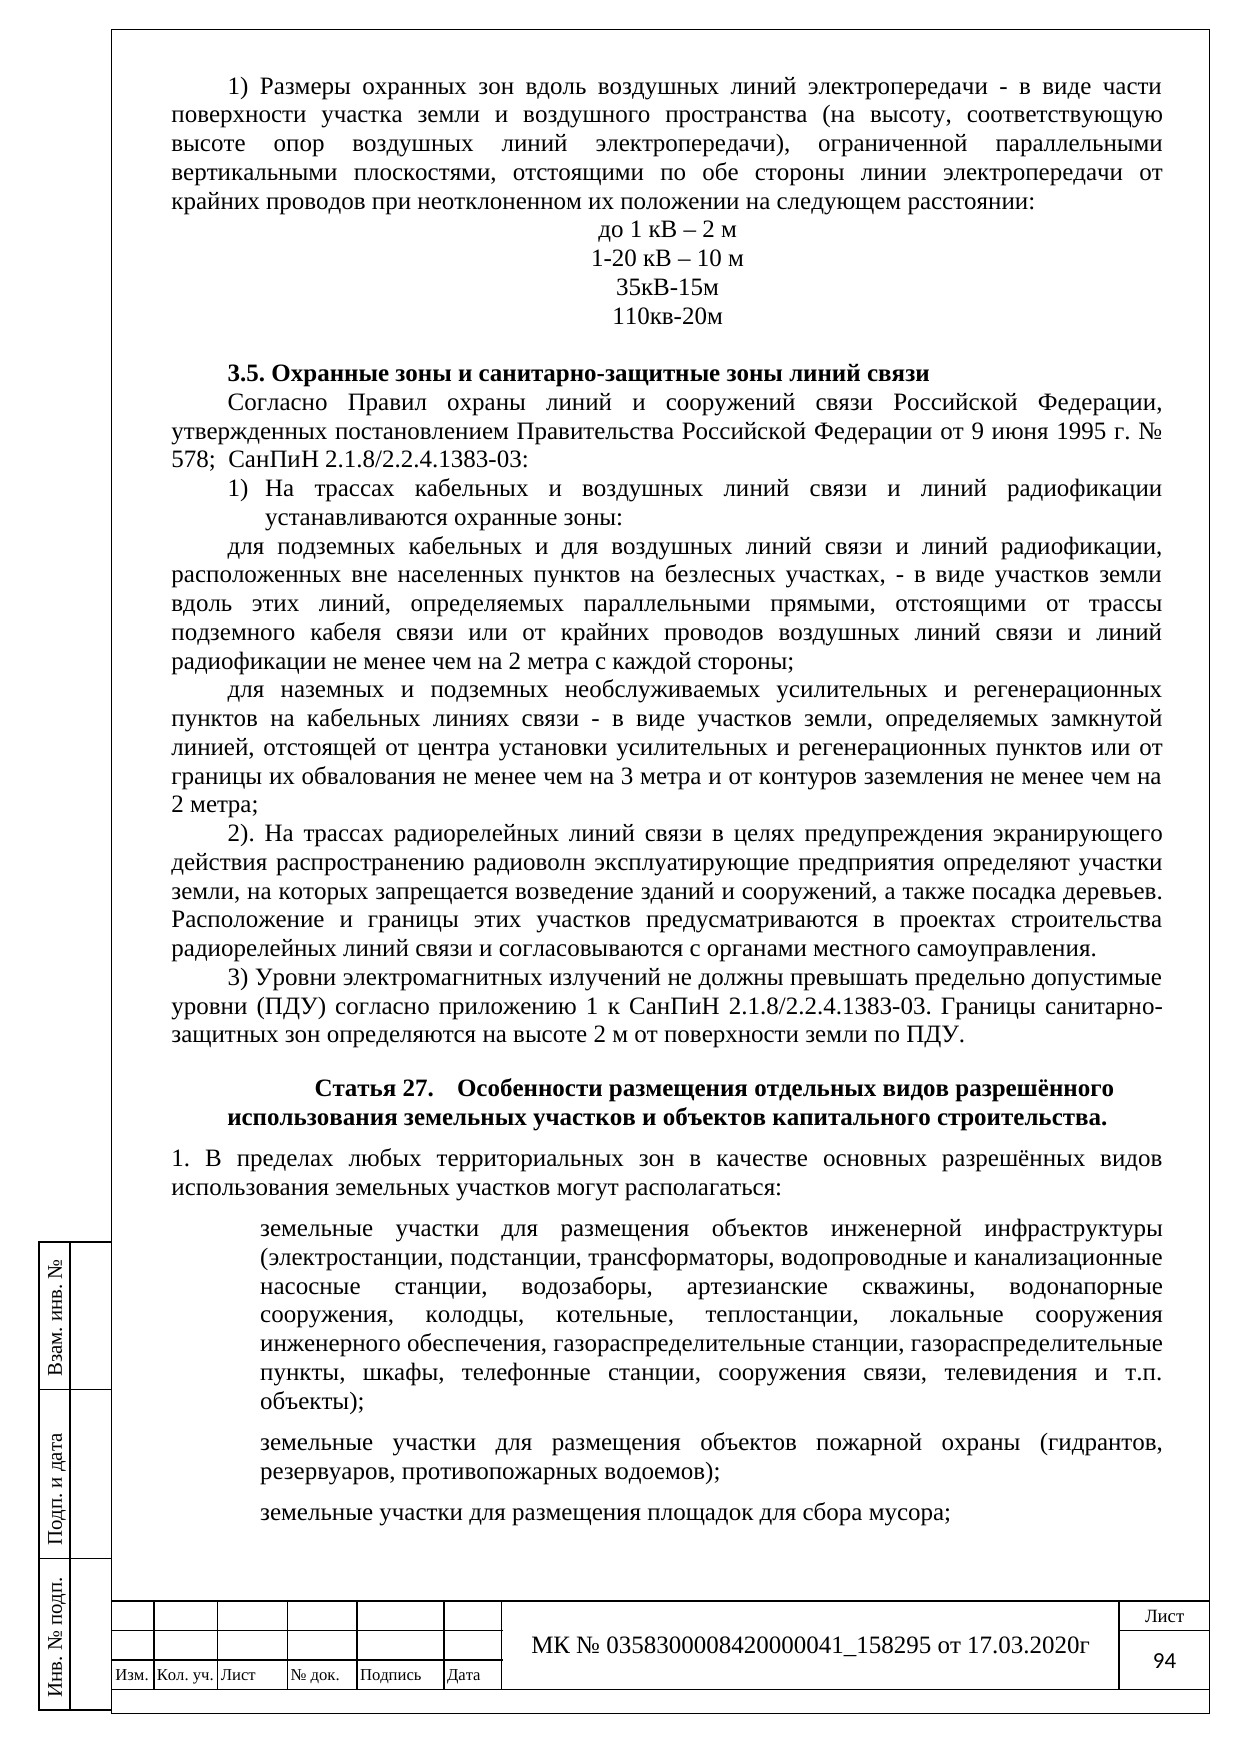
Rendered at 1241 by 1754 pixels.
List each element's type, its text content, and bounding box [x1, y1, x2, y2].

text для наземных и подземных необслуживаемых усилительных и регенерационных пунктов на кабельных линиях связи - в виде участков земли, определяемых замкнутой линией, отстоящей от центра установки усилительных и регенерационных пунктов или от границы их обвалования не менее чем на 3 метра и от контуров заземления не менее чем на 2 метра; [171, 674, 1163, 818]
text для подземных кабельных и для воздушных линий связи и линий радиофикации, расположенных вне населенных пунктов на безлесных участках, - в виде участков земли вдоль этих линий, определяемых параллельными прямыми, отстоящими от трассы подземного кабеля связи или от крайних проводов воздушных линий связи и линий радиофикации не менее чем на 2 метра с каждой стороны; [171, 531, 1163, 674]
text земельные участки для размещения площадок для сбора мусора; [260, 1497, 1163, 1526]
text 1) Размеры охранных зон вдоль воздушных линий электропередачи - в виде части поверхности участка земли и воздушного пространства (на высоту, соответствующую высоте опор воздушных линий электропередачи), ограниченной параллельными вертикальными плоскостями, отстоящими по обе стороны линии электропередачи от крайних проводов при неотклоненном их положении на следующем расстоянии: [171, 71, 1163, 214]
text земельные участки для размещения объектов инженерной инфраструктуры (электростанции, подстанции, трансформаторы, водопроводные и канализационные насосные станции, водозаборы, артезианские скважины, водонапорные сооружения, колодцы, котельные, теплостанции, локальные сооружения инженерного обеспечения, газораспределительные станции, газораспределительные пункты, шкафы, телефонные станции, сооружения связи, телевидения и т.п. объекты); [260, 1213, 1163, 1414]
list На трассах кабельных и воздушных линий связи и линий радиофикации устанавливаются охранные зоны: [227, 473, 1163, 531]
text 110кв-20м [171, 301, 1163, 329]
text 3.5. Охранные зоны и санитарно-защитные зоны линий связи [171, 358, 1163, 387]
text 1-20 кВ – 10 м [171, 243, 1163, 272]
text Согласно Правил охраны линий и сооружений связи Российской Федерации, утвержденных постановлением Правительства Российской Федерации от 9 июня 1995 г. № 578; СанПиН 2.1.8/2.2.4.1383-03: [171, 387, 1163, 473]
text 3) Уровни электромагнитных излучений не должны превышать предельно допустимые уровни (ПДУ) согласно приложению 1 к СанПиН 2.1.8/2.2.4.1383-03. Границы санитарно-защитных зон определяются на высоте 2 м от поверхности земли по ПДУ. [171, 962, 1163, 1048]
list Статья 27. Особенности размещения отдельных видов разрешённого использования земельных участков и объектов капитального строительства. [171, 1073, 1163, 1131]
text земельные участки для размещения объектов пожарной охраны (гидрантов, резервуаров, противопожарных водоемов); [260, 1427, 1163, 1484]
text 35кВ-15м [171, 272, 1163, 301]
text 2). На трассах радиорелейных линий связи в целях предупреждения экранирующего действия распространению радиоволн эксплуатирующие предприятия определяют участки земли, на которых запрещается возведение зданий и сооружений, а также посадка деревьев. Расположение и границы этих участков предусматриваются в проектах строительства радиорелейных линий связи и согласовываются с органами местного самоуправления. [171, 818, 1163, 962]
text 1. В пределах любых территориальных зон в качестве основных разрешённых видов использования земельных участков могут располагаться: [171, 1143, 1163, 1201]
text до 1 кВ – 2 м [171, 214, 1163, 243]
